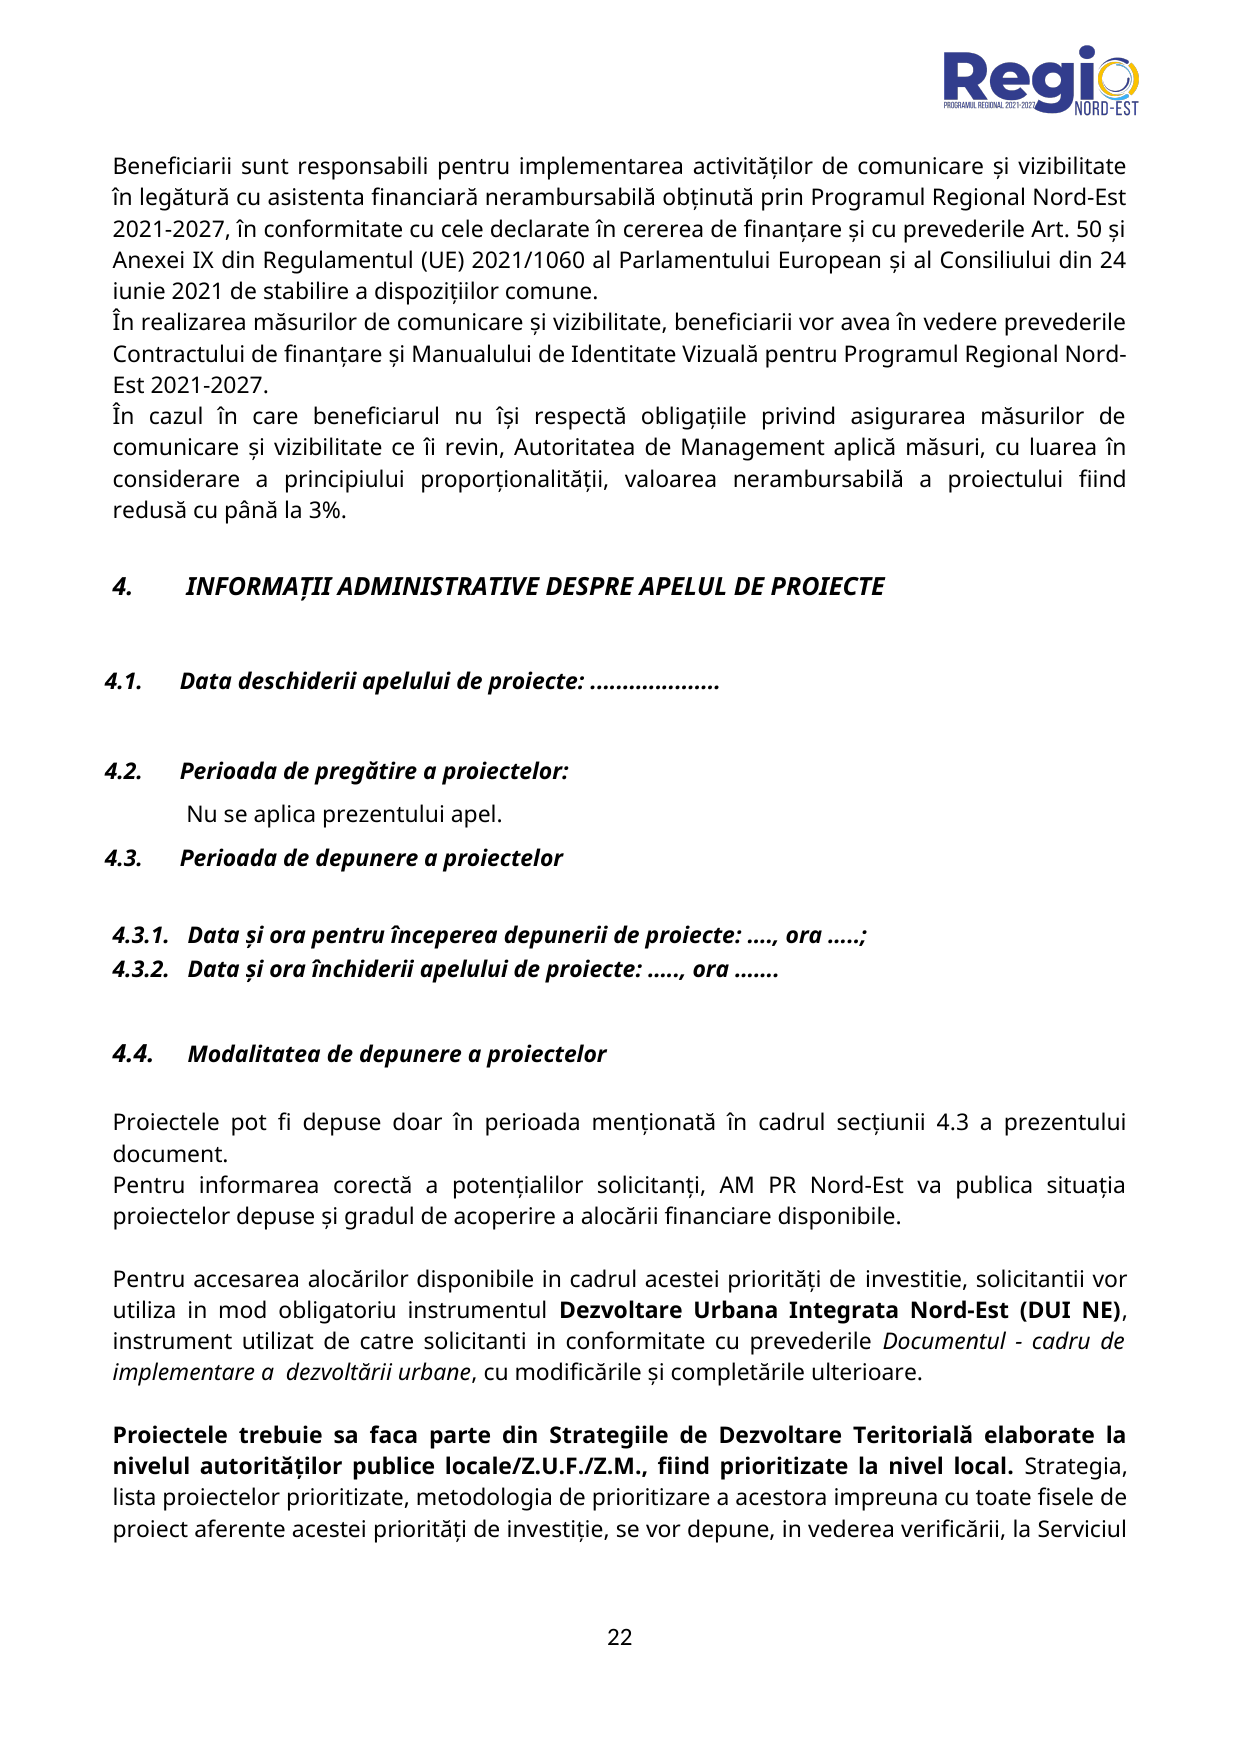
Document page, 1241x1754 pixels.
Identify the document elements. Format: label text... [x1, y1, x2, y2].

subtitle INFORMAȚII ADMINISTRATIVE DESPRE APELUL DE PROIECTE [112, 569, 1128, 603]
text 4.4. Modalitatea de depunere a proiectelor [112, 1036, 1128, 1070]
list Data și ora pentru începerea depunerii de proiecte: …., ora …..; [112, 919, 1128, 950]
picture [940, 41, 1143, 120]
text În realizarea măsurilor de comunicare și vizibilitate, beneficiarii vor avea în vedere prevederile Contractului de finanțare și Manualului de Identitate Vizuală pentru Programul Regional Nord-Est 2021-2027. [112, 306, 1128, 400]
text Pentru informarea corectă a potențialilor solicitanți, AM PR Nord-Est va publica situația proiectelor depuse și gradul de acoperire a alocării financiare disponibile. [112, 1169, 1128, 1231]
list Data și ora închiderii apelului de proiecte: ….., ora ……. [112, 953, 1128, 984]
text Nu se aplica prezentului apel. [186, 798, 1128, 829]
text Pentru accesarea alocărilor disponibile in cadrul acestei priorități de investitie, solicitantii vor utiliza in mod obligatoriu instrumentul Dezvoltare Urbana Integrata Nord-Est (DUI NE), instrument utilizat de catre solicitanti in conformitate cu prevederile Documentul - cadru de implementare a dezvoltării urbane, cu modificările şi completările ulterioare. [112, 1263, 1128, 1388]
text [112, 1419, 1128, 1544]
text Proiectele pot fi depuse doar în perioada menționată în cadrul secțiunii 4.3 a prezentului document. [112, 1106, 1128, 1169]
text În cazul în care beneficiarul nu își respectă obligațiile privind asigurarea măsurilor de comunicare și vizibilitate ce îi revin, Autoritatea de Management aplică măsuri, cu luarea în considerare a principiului proporționalității, valoarea nerambursabilă a proiectului fiind redusă cu până la 3%. [112, 400, 1128, 525]
subtitle Perioada de pregătire a proiectelor: [104, 754, 1128, 786]
subtitle Data deschiderii apelului de proiecte: .................... [104, 664, 1128, 696]
text Beneficiarii sunt responsabili pentru implementarea activităților de comunicare și vizibilitate în legătură cu asistenta financiară nerambursabilă obținută prin Programul Regional Nord-Est 2021-2027, în conformitate cu cele declarate în cererea de finanțare și cu prevederile Art. 50 și Anexei IX din Regulamentul (UE) 2021/1060 al Parlamentului European și al Consiliului din 24 iunie 2021 de stabilire a dispozițiilor comune. [112, 150, 1128, 306]
subtitle Perioada de depunere a proiectelor [104, 842, 1128, 873]
